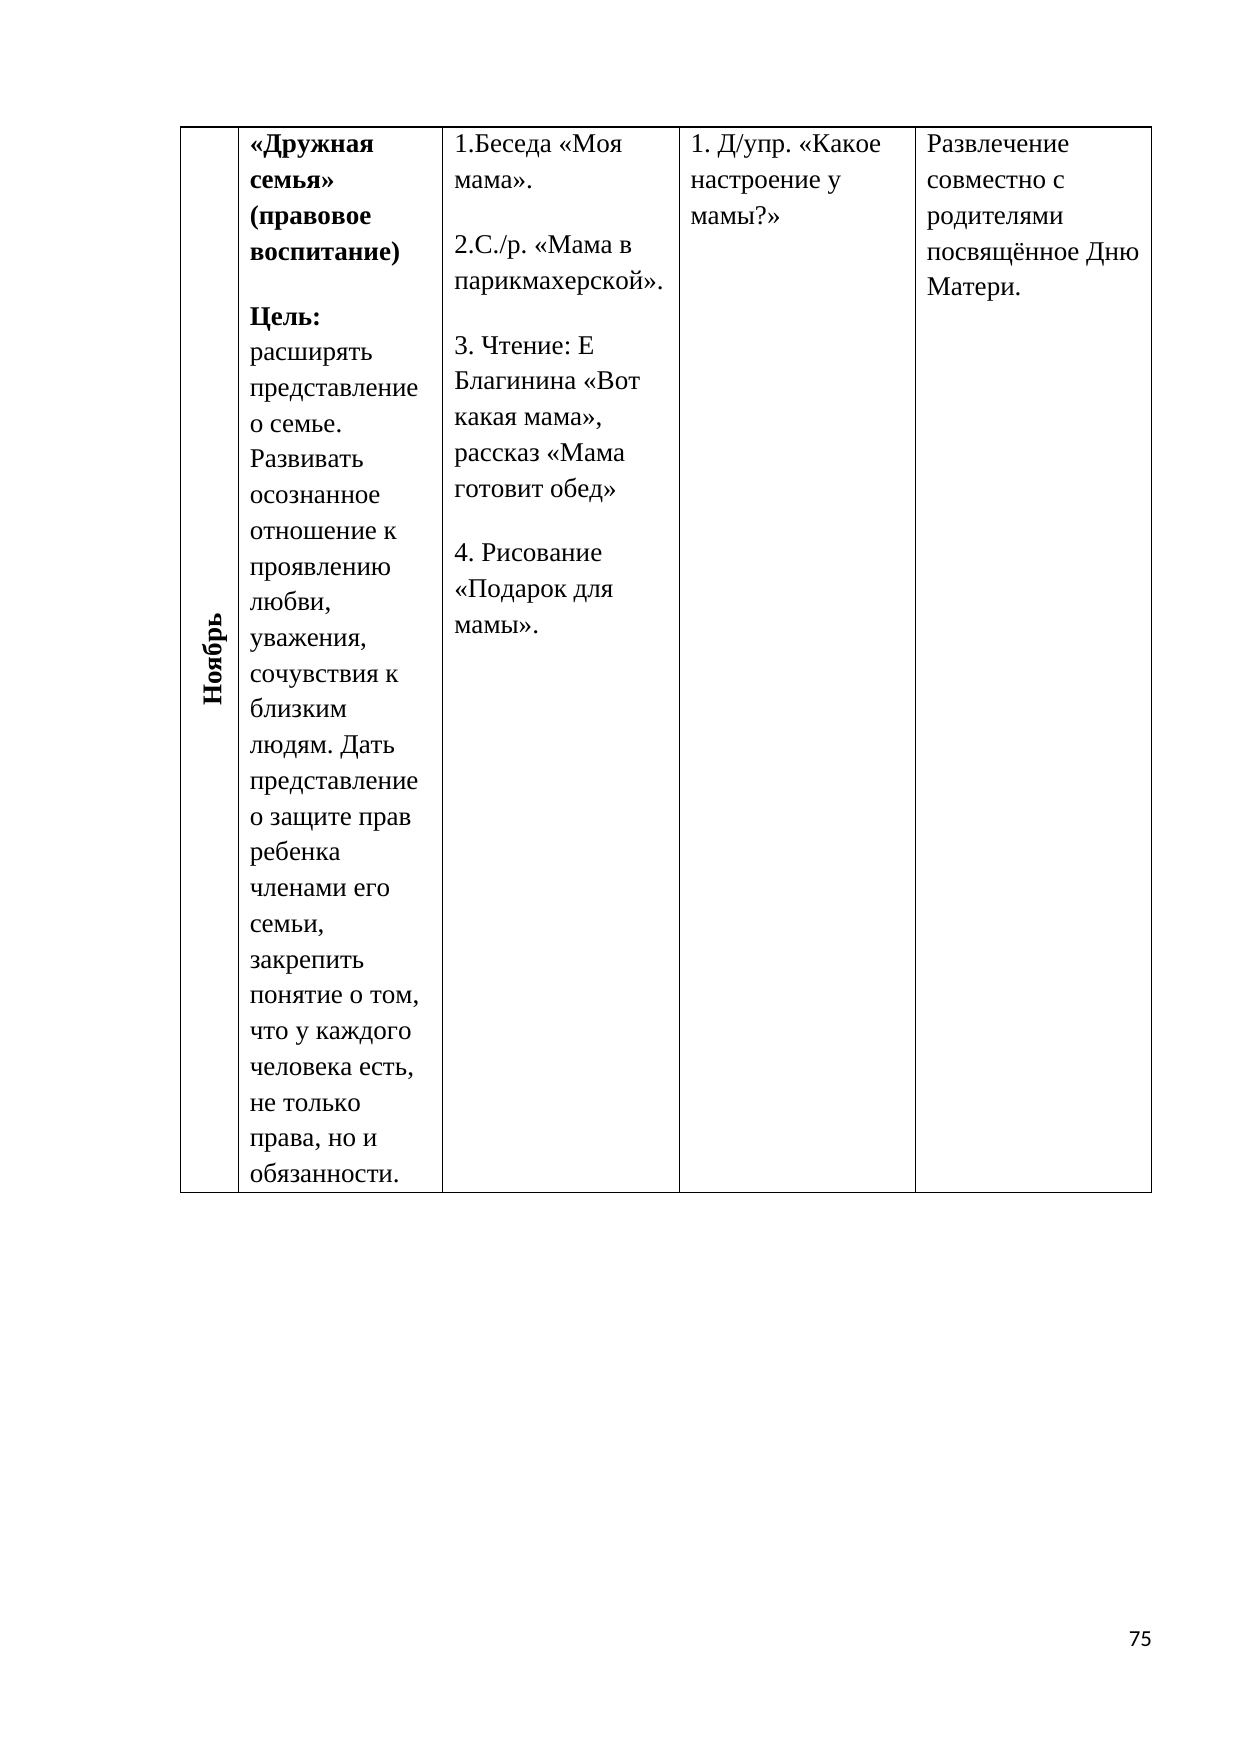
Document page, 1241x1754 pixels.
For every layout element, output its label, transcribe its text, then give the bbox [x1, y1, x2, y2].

table_cell 1. Д/упр. «Какое настроение у мамы?» [680, 128, 915, 1192]
table_cell 1.Беседа «Моя мама». 2.С./р. «Мама в парикмахерской». 3. Чтение: Е Благинина «Вот какая мама», рассказ «Мама готовит обед» 4. Рисование «Подарок для мамы». [443, 128, 679, 1192]
table_cell Развлечение совместно с родителями посвящённое Дню Матери. [916, 128, 1151, 1192]
table_cell Ноябрь [181, 128, 238, 1192]
table_cell «Дружная семья» (правовое воспитание) Цель: расширять представление о семье. Развивать осознанное отношение к проявлению любви, уважения, сочувствия к близким людям. Дать представление о защите прав ребенка членами его семьи, закрепить понятие о том, что у каждого человека есть, не только права, но и обязанности. [239, 128, 442, 1192]
